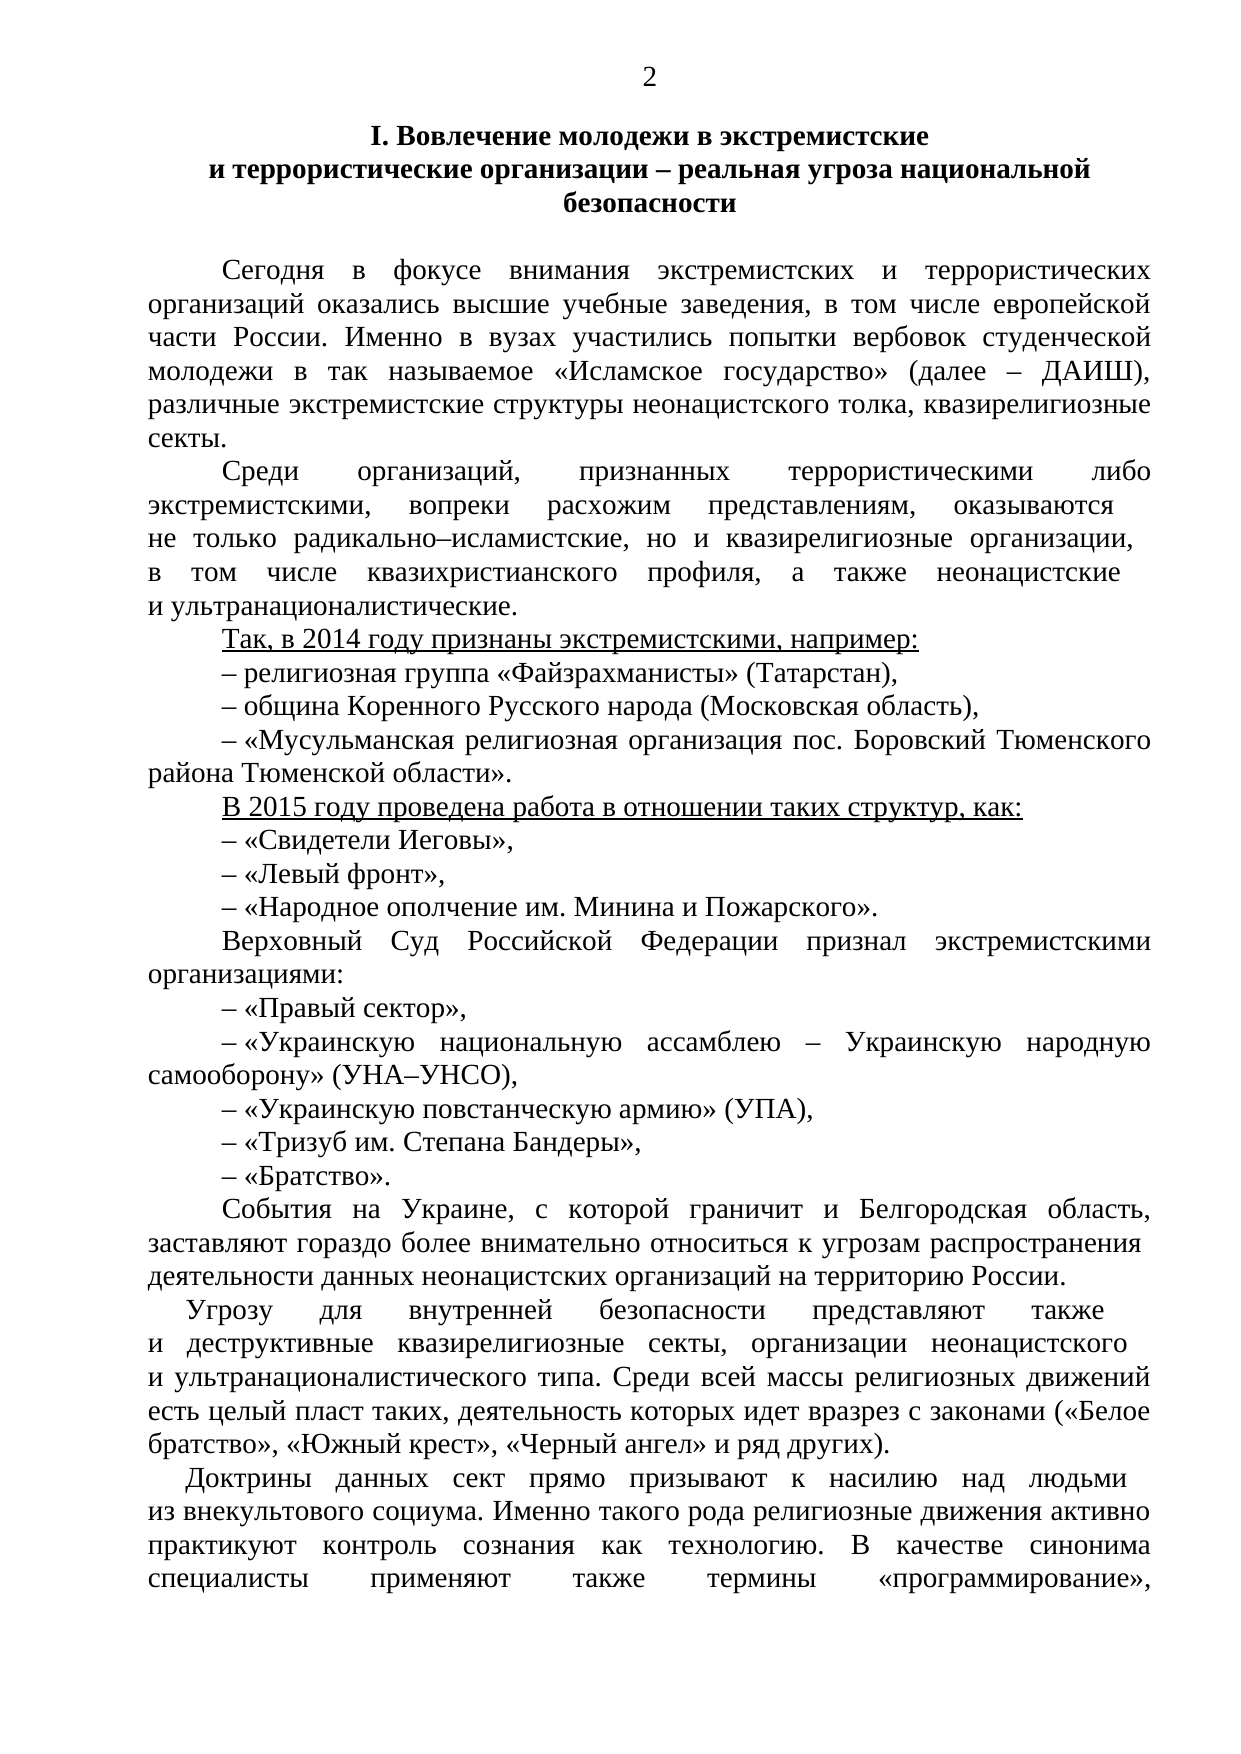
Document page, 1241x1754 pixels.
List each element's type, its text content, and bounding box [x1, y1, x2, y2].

text – община Коренного Русского народа (Московская область), [148, 688, 1152, 722]
text Верховный Суд Российской Федерации признал экстремистскими организациями: [148, 923, 1152, 990]
text – «Народное ополчение им. Минина и Пожарского». [148, 889, 1152, 923]
text – «Украинскую повстанческую армию» (УПА), [148, 1091, 1152, 1124]
text В 2015 году проведена работа в отношении таких структур, как: [148, 789, 1152, 822]
text События на Украине, с которой граничит и Белгородская область, заставляют гораздо более внимательно относиться к угрозам распространения деятельности данных неонацистских организаций на территорию России. [148, 1191, 1152, 1292]
text – «Левый фронт», [148, 856, 1152, 889]
text и террористические организации – реальная угроза национальной безопасности [148, 152, 1152, 219]
text – религиозная группа «Файзрахманисты» (Татарстан), [148, 655, 1152, 688]
text Сегодня в фокусе внимания экстремистских и террористических организаций оказались высшие учебные заведения, в том числе европейской части России. Именно в вузах участились попытки вербовок студенческой молодежи в так называемое «Исламское государство» (далее – ДАИШ), различные экстремистские структуры неонацистского толка, квазирелигиозные секты. [148, 252, 1152, 453]
text Среди организаций, признанных террористическими либо экстремистскими, вопреки расхожим представлениям, оказываются не только радикально–исламистские, но и квазирелигиозные организации, в том числе квазихристианского профиля, а также неонацистские и ультранационалистические. [148, 453, 1152, 621]
text – «Мусульманская религиозная организация пос. Боровский Тюменского района Тюменской области». [148, 722, 1152, 789]
text I. Вовлечение молодежи в экстремистские [148, 118, 1152, 152]
text Угрозу для внутренней безопасности представляют также и деструктивные квазирелигиозные секты, организации неонацистского и ультранационалистического типа. Среди всей массы религиозных движений есть целый пласт таких, деятельность которых идет вразрез с законами («Белое братство», «Южный крест», «Черный ангел» и ряд других). [148, 1292, 1152, 1460]
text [148, 1460, 1152, 1594]
text – «Свидетели Иеговы», [148, 822, 1152, 856]
text – «Правый сектор», [148, 990, 1152, 1024]
text – «Украинскую национальную ассамблею – Украинскую народную самооборону» (УНА–УНСО), [148, 1024, 1152, 1091]
text – «Тризуб им. Степана Бандеры», [148, 1124, 1152, 1158]
text Так, в 2014 году признаны экстремистскими, например: [148, 621, 1152, 655]
text – «Братство». [148, 1158, 1152, 1191]
